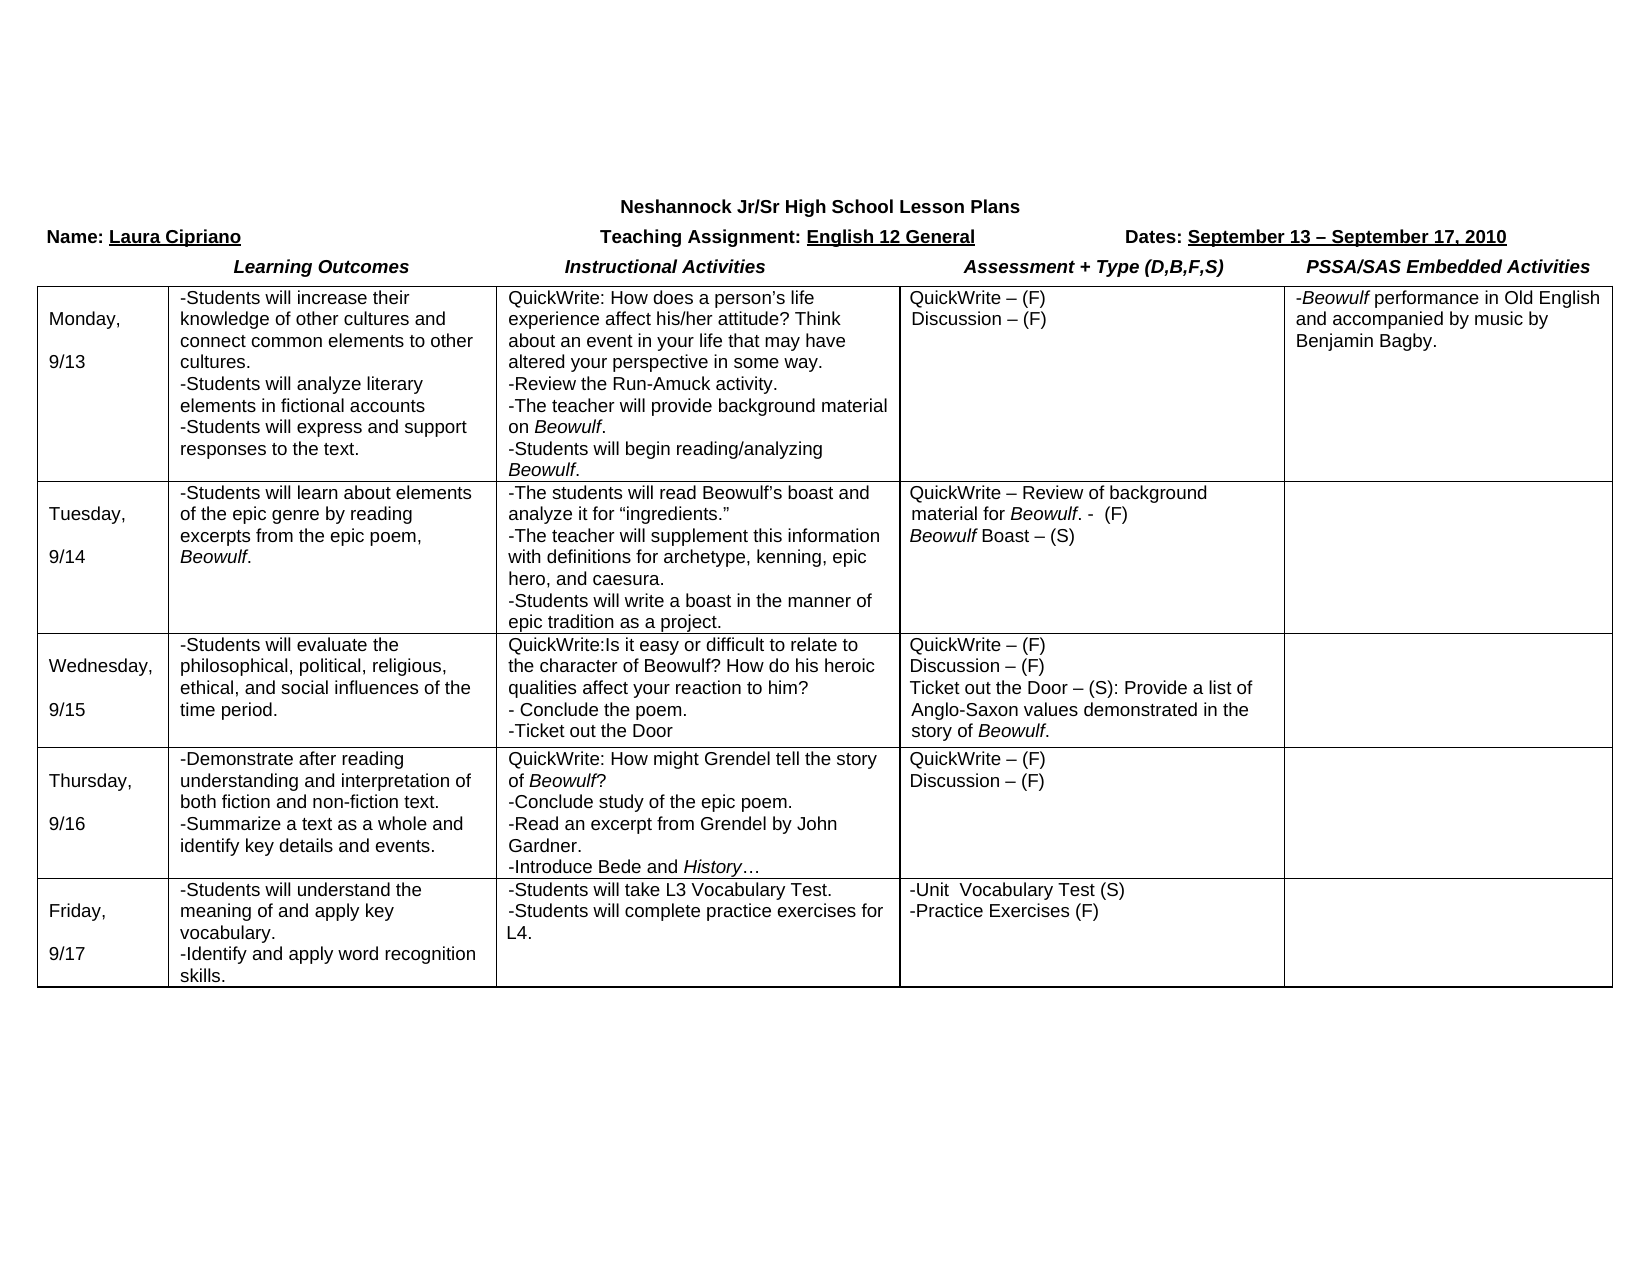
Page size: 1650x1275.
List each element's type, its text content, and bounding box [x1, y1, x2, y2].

table_cell -Students will learn about elements of the epic genre by reading excerpts from the epic poem, Beowulf. [169, 482, 496, 633]
table_cell Wednesday, 9/15 [38, 634, 168, 747]
table_cell [1285, 748, 1612, 877]
table_cell [1285, 482, 1612, 633]
table_header -Beowulf performance in Old English and accompanied by music by Benjamin Bagby. [1285, 287, 1612, 481]
table_cell -The students will read Beowulf’s boast and analyze it for “ingredients.” -The teacher will supplement this information with definitions for archetype, kenning, epic hero, and caesura. -Students will write a boast in the manner of epic tradition as a project. [497, 482, 899, 633]
table_header QuickWrite – (F) Discussion – (F) [901, 287, 1284, 481]
text Neshannock Jr/Sr High School Lesson Plans [47, 196, 1594, 217]
table_cell -Students will understand the meaning of and apply key vocabulary. -Identify and apply word recognition skills. [169, 879, 496, 986]
table_cell QuickWrite – (F) Discussion – (F) Ticket out the Door – (S): Provide a list of Anglo-Saxon values demonstrated in the story of Beowulf. [901, 634, 1284, 747]
table_cell QuickWrite:Is it easy or difficult to relate to the character of Beowulf? How do his heroic qualities affect your reaction to him? - Conclude the poem. -Ticket out the Door [497, 634, 899, 747]
table_cell -Demonstrate after reading understanding and interpretation of both fiction and non-fiction text. -Summarize a text as a whole and identify key details and events. [169, 748, 496, 877]
table_header Monday, 9/13 [38, 287, 168, 481]
table_cell Thursday, 9/16 [38, 748, 168, 877]
table_cell QuickWrite – Review of background material for Beowulf. - (F) Beowulf Boast – (S) [901, 482, 1284, 633]
table_cell [1285, 879, 1612, 986]
table_cell QuickWrite – (F) Discussion – (F) [901, 748, 1284, 877]
table_header QuickWrite: How does a person’s life experience affect his/her attitude? Think about an event in your life that may have altered your perspective in some way. -Review the Run-Amuck activity. -The teacher will provide background material on Beowulf. -Students will begin reading/analyzing Beowulf. [497, 287, 899, 481]
table_header -Students will increase their knowledge of other cultures and connect common elements to other cultures. -Students will analyze literary elements in fictional accounts -Students will express and support responses to the text. [169, 287, 496, 481]
text Name: Laura Cipriano Teaching Assignment: English 12 General Dates: September 13 – September 17, 2010 [37, 226, 1594, 247]
table_cell -Unit Vocabulary Test (S) -Practice Exercises (F) [901, 879, 1284, 986]
text Learning Outcomes Instructional Activities Assessment + Type (D,B,F,S) PSSA/SAS Embedded Activities [150, 256, 1594, 277]
table_cell -Students will evaluate the philosophical, political, religious, ethical, and social influences of the time period. [169, 634, 496, 747]
table_cell -Students will take L3 Vocabulary Test. -Students will complete practice exercises for L4. [497, 879, 899, 986]
table_cell QuickWrite: How might Grendel tell the story of Beowulf? -Conclude study of the epic poem. -Read an excerpt from Grendel by John Gardner. -Introduce Bede and History… [497, 748, 899, 877]
table_cell [1285, 634, 1612, 747]
table_cell Friday, 9/17 [38, 879, 168, 986]
table_cell Tuesday, 9/14 [38, 482, 168, 633]
